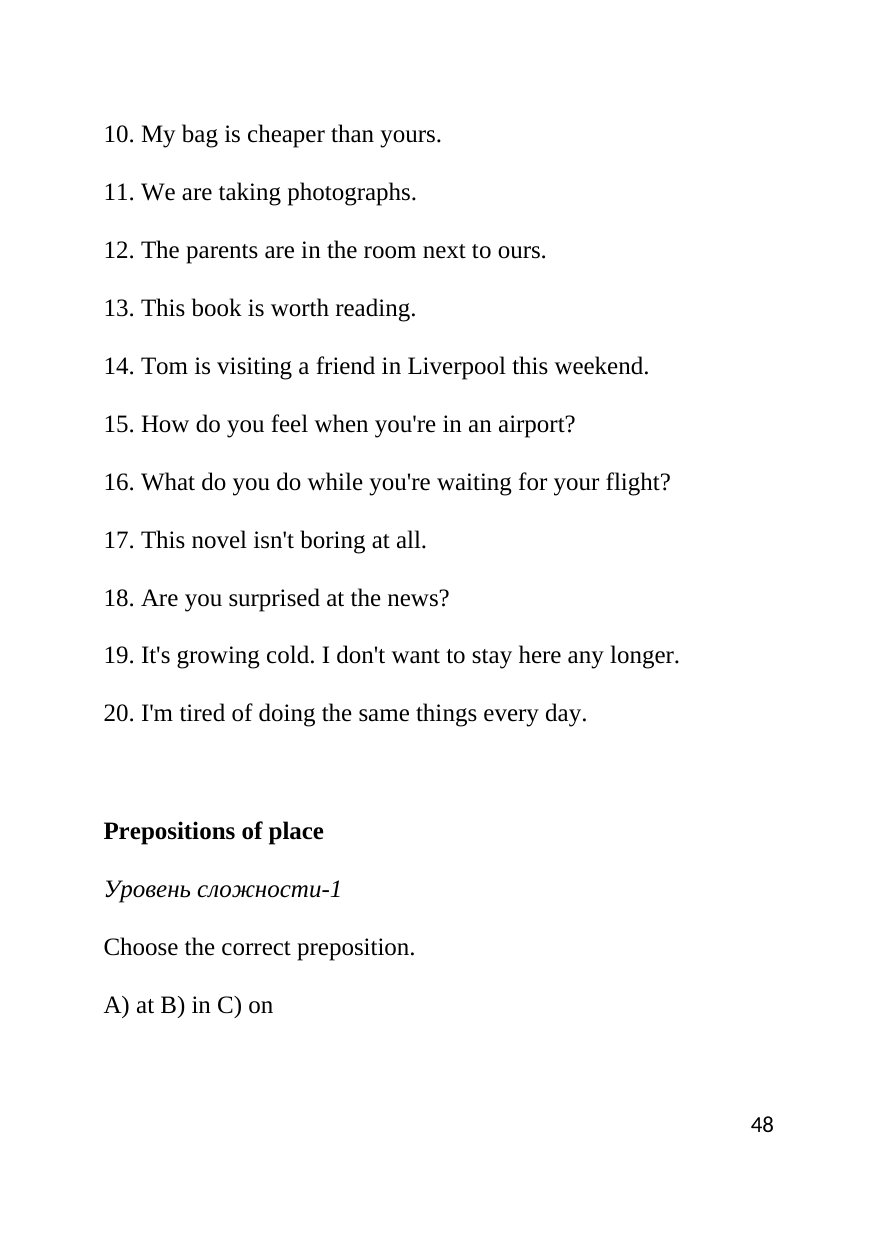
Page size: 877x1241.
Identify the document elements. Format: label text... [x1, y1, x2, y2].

text Prepositions of place [103, 816, 774, 845]
text A) at B) in C) on [103, 990, 774, 1018]
text Уровень сложности-1 [103, 874, 774, 903]
text Choose the correct preposition. [103, 932, 774, 961]
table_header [102, 89, 775, 729]
